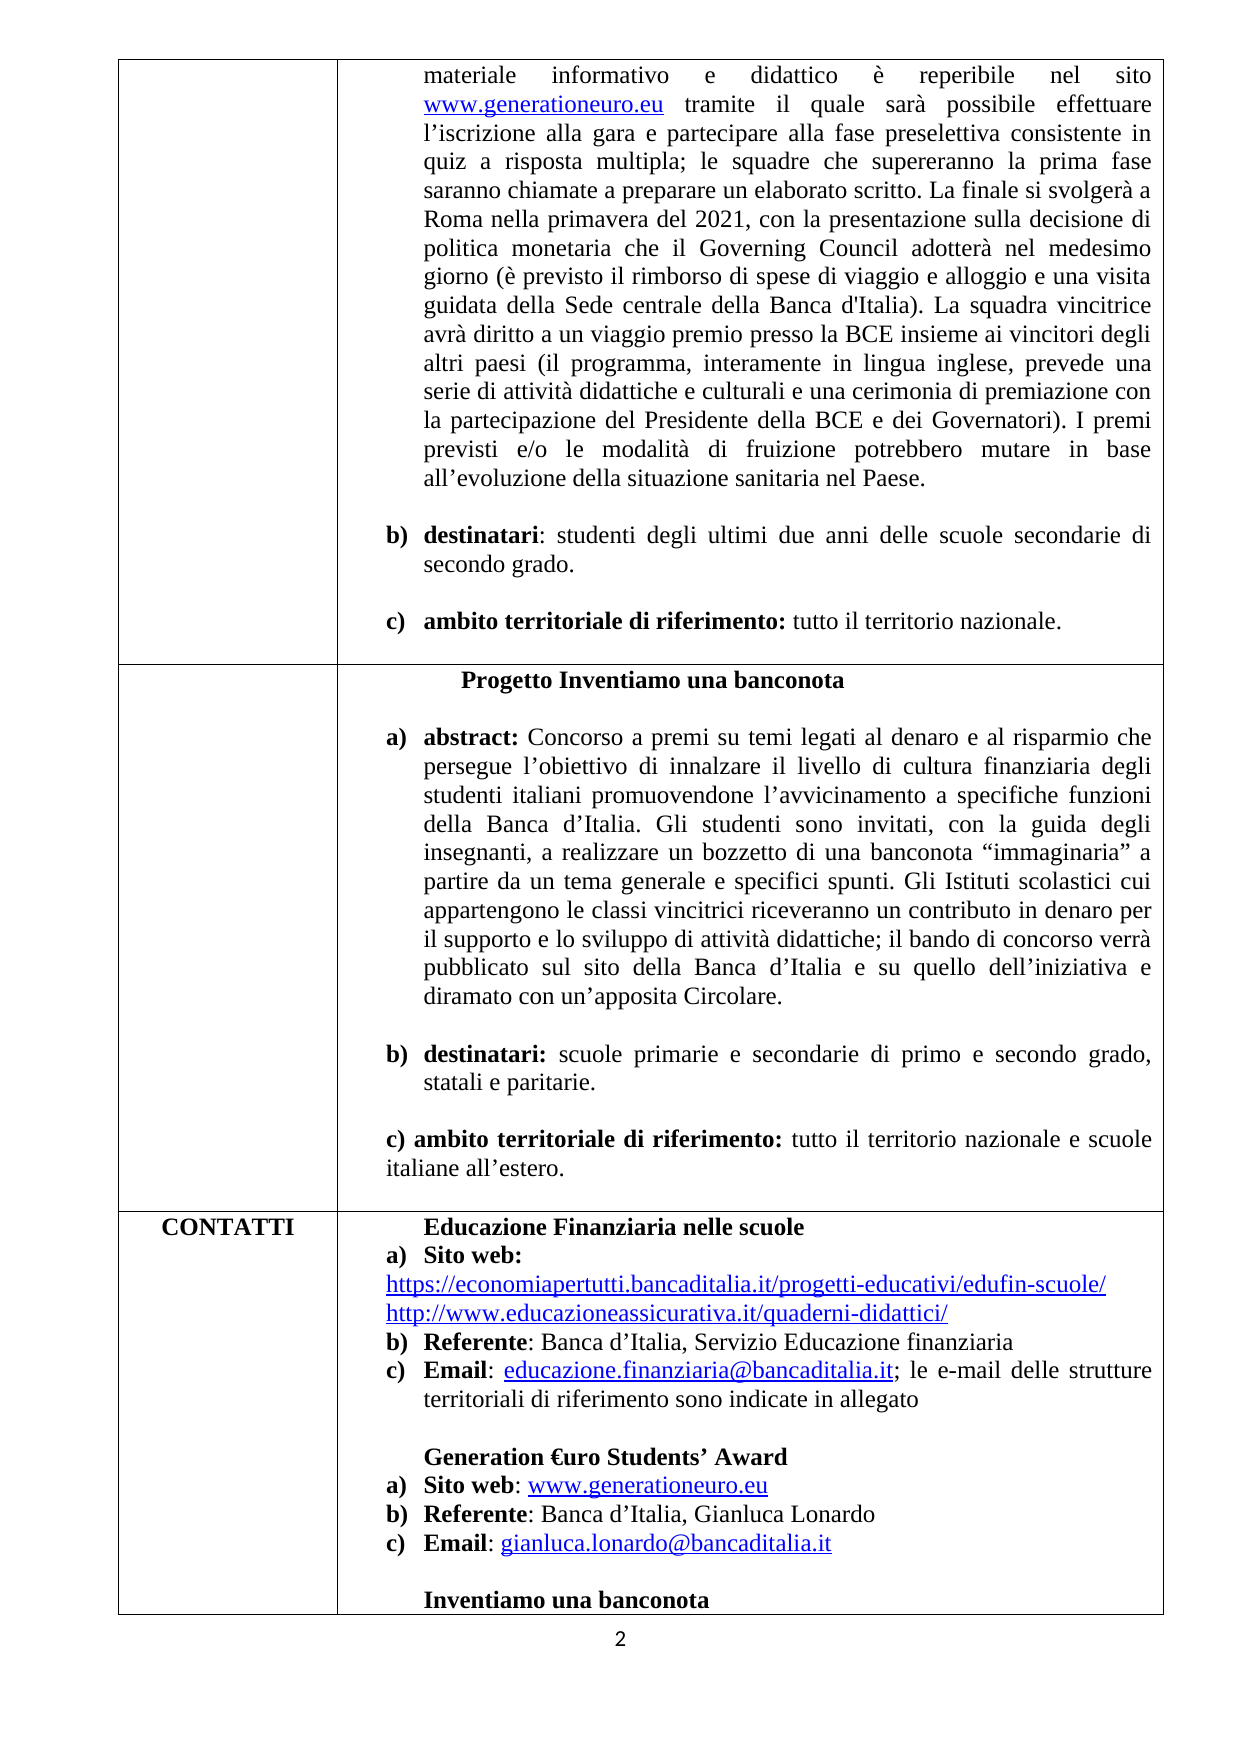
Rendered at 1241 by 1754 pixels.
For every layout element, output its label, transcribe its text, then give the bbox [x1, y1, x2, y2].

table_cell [338, 1212, 1163, 1614]
table_cell Progetto Inventiamo una banconota abstract: Concorso a premi su temi legati al denaro e al risparmio che persegue l’obiettivo di innalzare il livello di cultura finanziaria degli studenti italiani promuovendone l’avvicinamento a specifiche funzioni della Banca d’Italia. Gli studenti sono invitati, con la guida degli insegnanti, a realizzare un bozzetto di una banconota “immaginaria” a partire da un tema generale e specifici spunti. Gli Istituti scolastici cui appartengono le classi vincitrici riceveranno un contributo in denaro per il supporto e lo sviluppo di attività didattiche; il bando di concorso verrà pubblicato sul sito della Banca d’Italia e su quello dell’iniziativa e diramato con un’apposita Circolare. destinatari: scuole primarie e secondarie di primo e secondo grado, statali e paritarie. c) ambito territoriale di riferimento: tutto il territorio nazionale e scuole italiane all’estero. [338, 665, 1163, 1211]
table_cell CONTATTI [119, 1212, 337, 1614]
table_cell [119, 665, 337, 1211]
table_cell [338, 60, 1163, 664]
